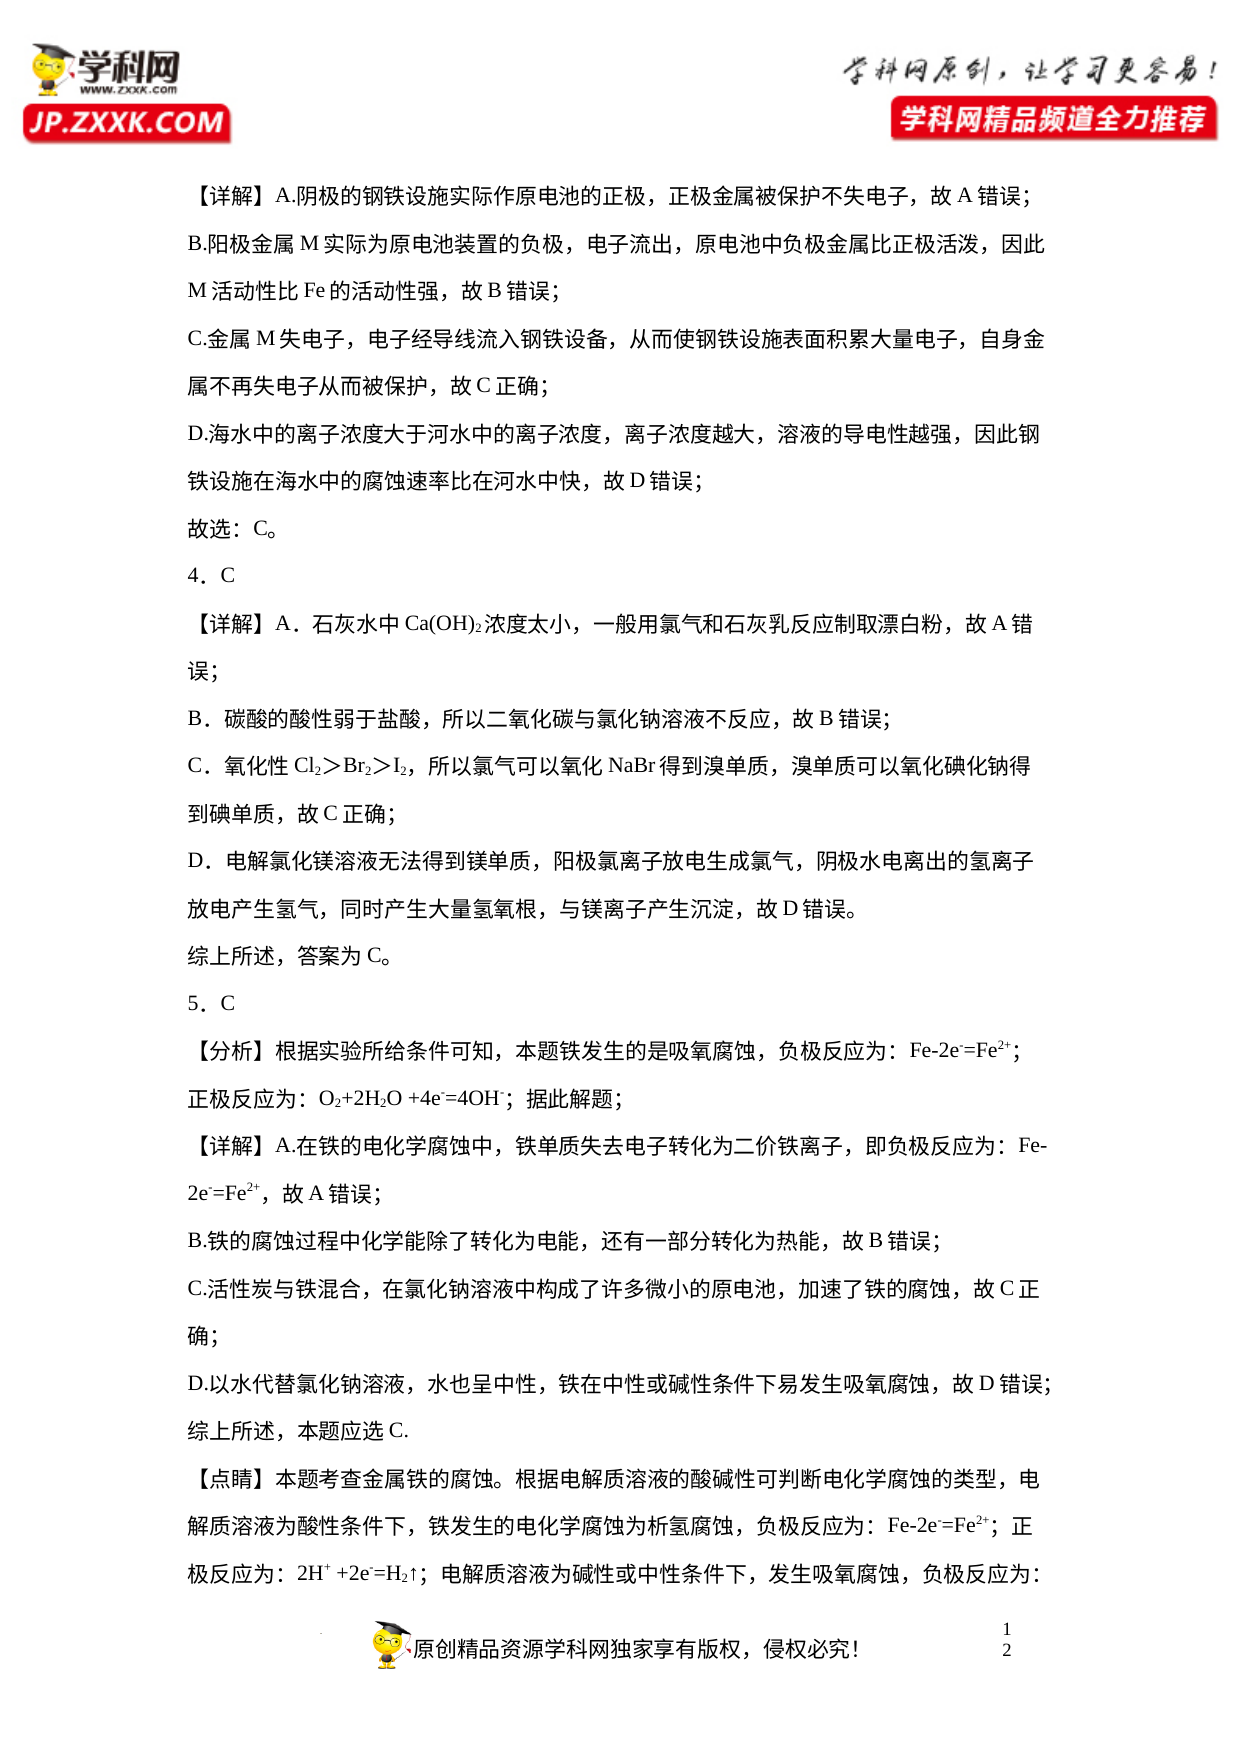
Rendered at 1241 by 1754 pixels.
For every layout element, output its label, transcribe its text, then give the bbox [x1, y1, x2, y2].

text C.金属M失电子，电子经导线流入钢铁设备，从而使钢铁设施表面积累大量电子，自身金属不再失电子从而被保护，故C正确； [187, 322, 1053, 401]
text D.海水中的离子浓度大于河水中的离子浓度，离子浓度越大，溶液的导电性越强，因此钢铁设施在海水中的腐蚀速率比在河水中快，故D错误； [187, 417, 1053, 496]
text 综上所述，本题应选C. [187, 1414, 1053, 1446]
text B．碳酸的酸性弱于盐酸，所以二氧化碳与氯化钠溶液不反应，故B错误； [187, 702, 1053, 733]
text D．电解氯化镁溶液无法得到镁单质，阳极氯离子放电生成氯气，阴极水电离出的氢离子放电产生氢气，同时产生大量氢氧根，与镁离子产生沉淀，故D错误。 [187, 844, 1053, 923]
text 【详解】A.阴极的钢铁设施实际作原电池的正极，正极金属被保护不失电子，故A错误； [187, 150, 1053, 211]
text 故选：C。 [187, 512, 1053, 543]
text 5．C [187, 987, 1053, 1018]
text 综上所述，答案为C。 [187, 939, 1053, 971]
text 【详解】A．石灰水中Ca(OH)2浓度太小，一般用氯气和石灰乳反应制取漂白粉，故A错误； [187, 607, 1053, 686]
text C.活性炭与铁混合，在氯化钠溶液中构成了许多微小的原电池，加速了铁的腐蚀，故C正确； [187, 1272, 1053, 1351]
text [187, 1462, 1053, 1588]
picture [0, 22, 1241, 164]
text D.以水代替氯化钠溶液，水也呈中性，铁在中性或碱性条件下易发生吸氧腐蚀，故D错误； [187, 1367, 1053, 1398]
text 4．C [187, 559, 1053, 591]
text 【详解】A.在铁的电化学腐蚀中，铁单质失去电子转化为二价铁离子，即负极反应为：Fe-2e-=Fe2+，故A错误； [187, 1129, 1053, 1208]
picture [367, 1617, 414, 1671]
text C．氧化性Cl2＞Br2＞I2，所以氯气可以氧化NaBr得到溴单质，溴单质可以氧化碘化钠得到碘单质，故C正确； [187, 749, 1053, 828]
text B.阳极金属M实际为原电池装置的负极，电子流出，原电池中负极金属比正极活泼，因此M活动性比Fe的活动性强，故B错误； [187, 227, 1053, 306]
text B.铁的腐蚀过程中化学能除了转化为电能，还有一部分转化为热能，故B错误； [187, 1224, 1053, 1256]
text 【分析】根据实验所给条件可知，本题铁发生的是吸氧腐蚀，负极反应为：Fe-2e-=Fe2+；正极反应为：O2+2H2O +4e-=4OH-；据此解题； [187, 1034, 1053, 1113]
